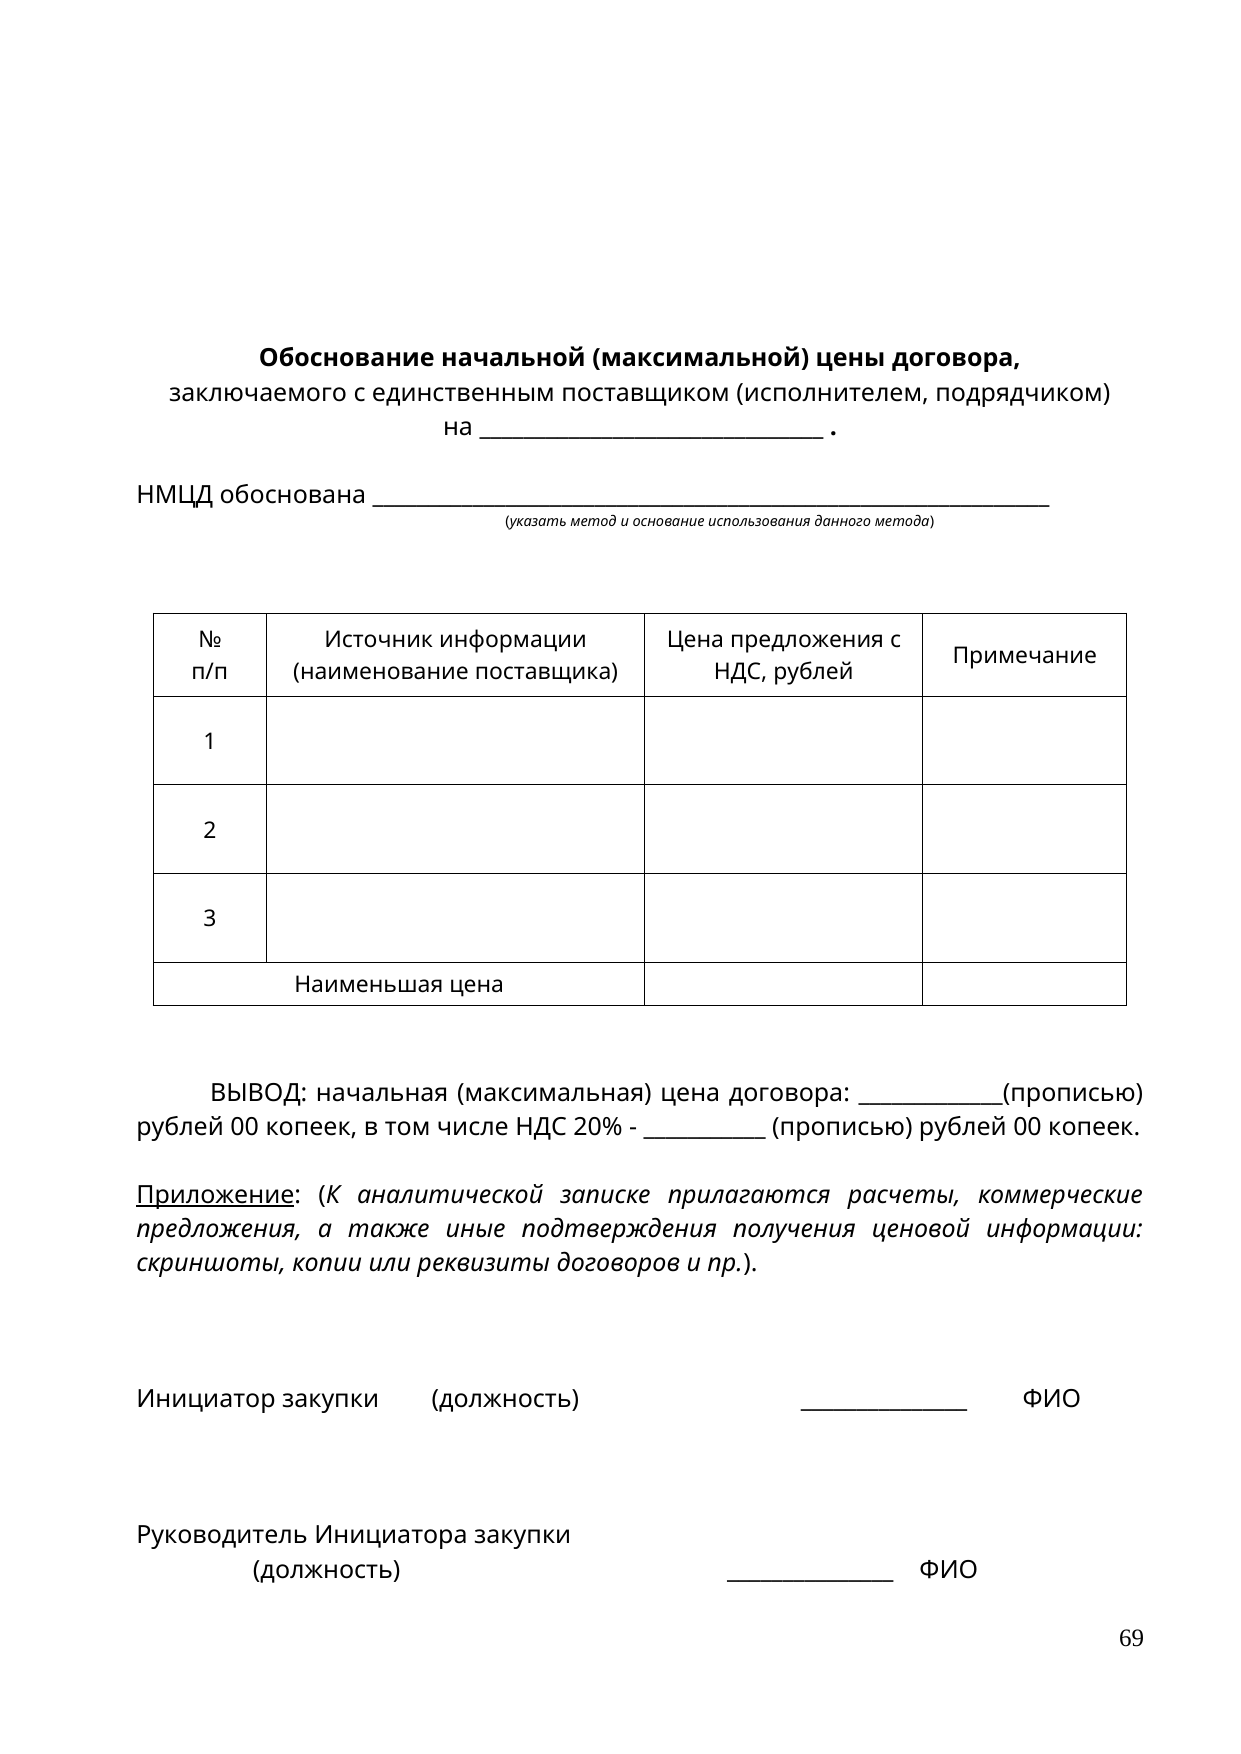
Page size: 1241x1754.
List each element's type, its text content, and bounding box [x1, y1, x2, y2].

table_cell [267, 785, 644, 873]
text на _______________________________ . [136, 408, 1144, 442]
text Обоснование начальной (максимальной) цены договора, [136, 340, 1144, 374]
table_cell [923, 963, 1126, 1005]
text Руководитель Инициатора закупки [136, 1517, 1144, 1551]
table_cell 3 [154, 874, 266, 962]
text заключаемого с единственным поставщиком (исполнителем, подрядчиком) [136, 374, 1144, 408]
text (должность) _______________ ФИО [136, 1551, 1144, 1585]
table_cell [645, 963, 922, 1005]
table_cell [923, 874, 1126, 962]
table_cell [267, 697, 644, 784]
table_header Цена предложения с НДС, рублей [645, 614, 922, 696]
table_cell [923, 697, 1126, 784]
table_cell [645, 697, 922, 784]
table_header Источник информации (наименование поставщика) [267, 614, 644, 696]
table_cell 1 [154, 697, 266, 784]
table_header № п/п [154, 614, 266, 696]
table_cell [267, 874, 644, 962]
table_cell 2 [154, 785, 266, 873]
table_cell [645, 874, 922, 962]
table_cell Наименьшая цена [154, 963, 644, 1005]
table_header Примечание [923, 614, 1126, 696]
text Инициатор закупки (должность) _______________ ФИО [136, 1381, 1144, 1415]
text ВЫВОД: начальная (максимальная) цена договора: _____________(прописью) рублей 00 копеек, в том числе НДС 20% - ___________ (прописью) рублей 00 копеек. [136, 1074, 1144, 1142]
table_cell [923, 785, 1126, 873]
text (указать метод и основание использования данного метода) [431, 510, 1144, 544]
text НМЦД обоснована _____________________________________________________________ [136, 476, 1144, 510]
text Приложение: (К аналитической записке прилагаются расчеты, коммерческие предложения, а также иные подтверждения получения ценовой информации: скриншоты, копии или реквизиты договоров и пр.). [136, 1177, 1144, 1279]
table_cell [645, 785, 922, 873]
